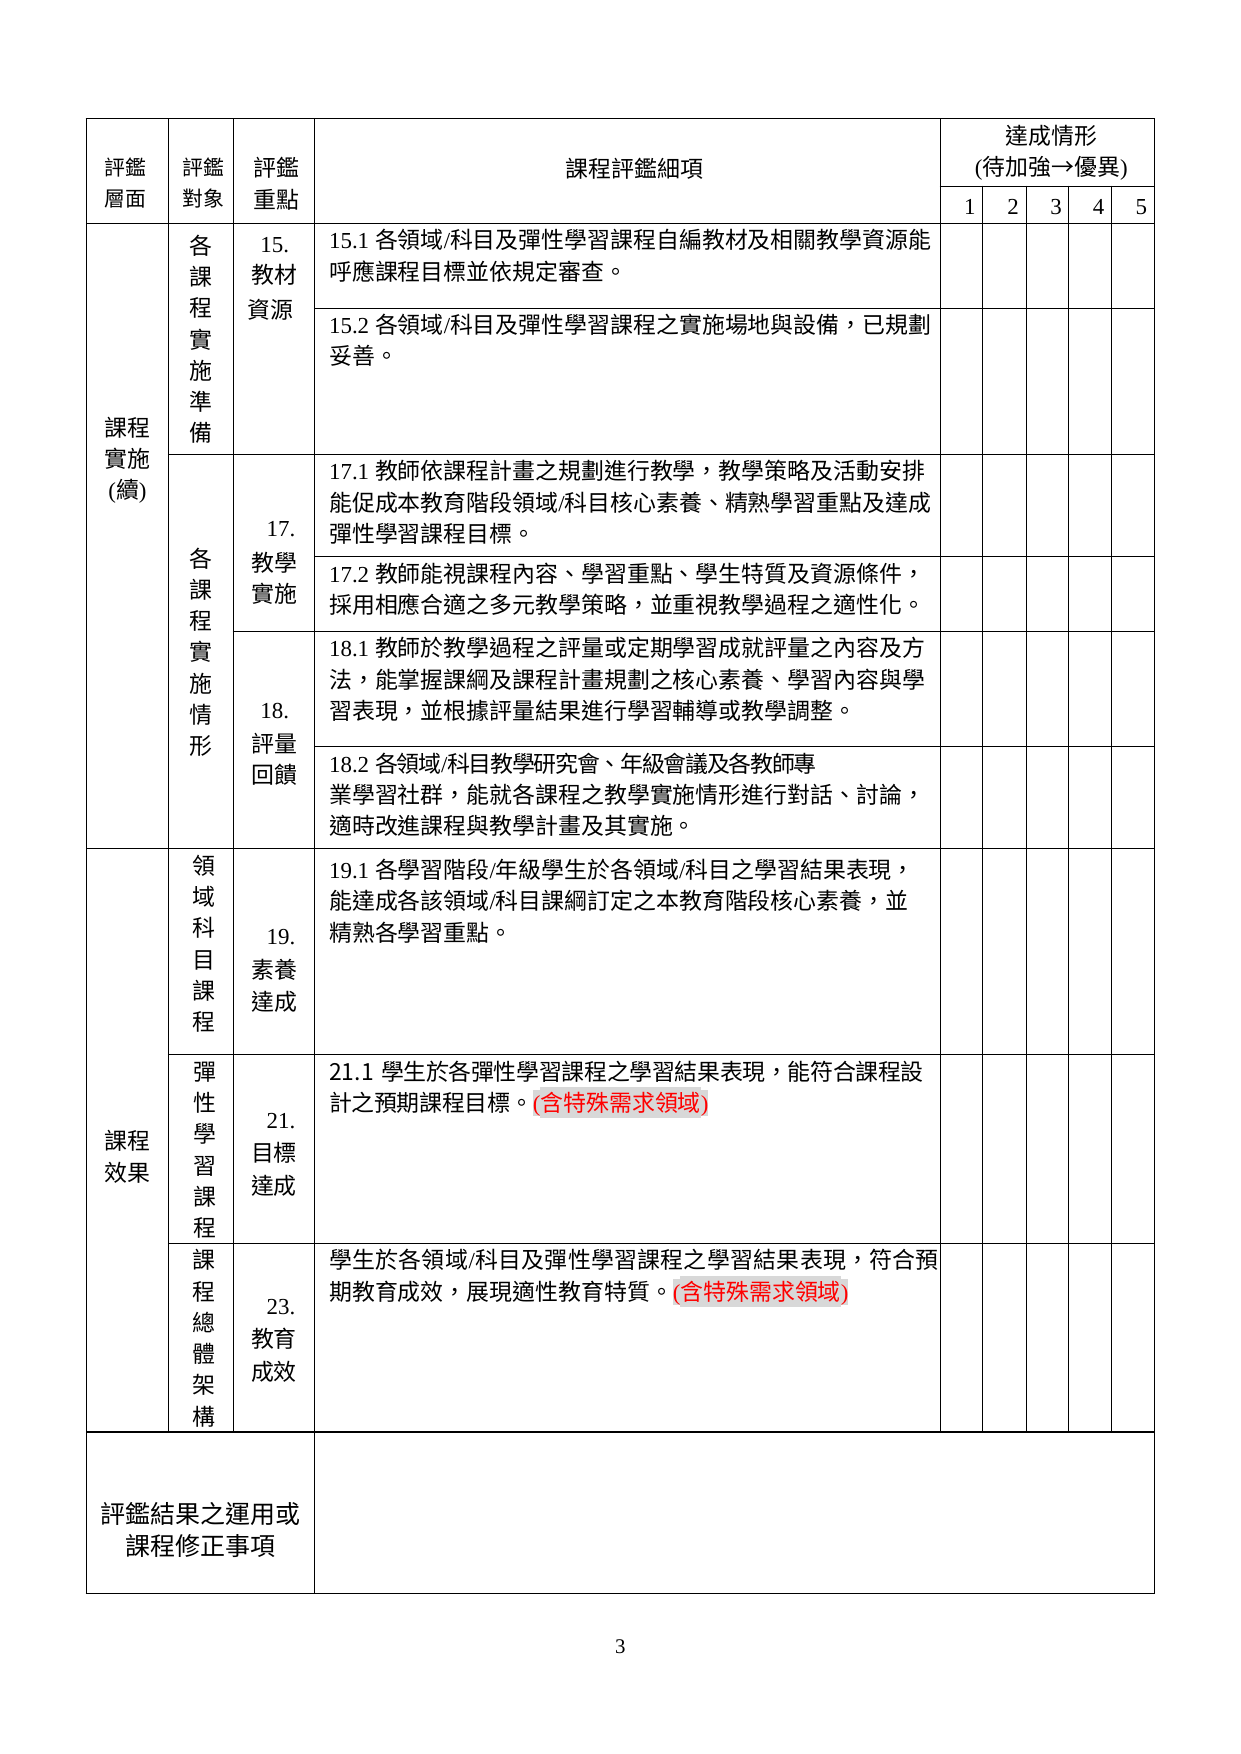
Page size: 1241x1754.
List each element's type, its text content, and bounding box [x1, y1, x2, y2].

table_header 評鑑層面 [87, 119, 168, 223]
table_cell [983, 557, 1026, 631]
table_header 評鑑對象 [169, 119, 233, 223]
table_cell 17. 教學實施 [234, 455, 314, 631]
table_cell 3 [1027, 187, 1068, 223]
table_cell [1027, 309, 1068, 454]
table_header 評鑑重點 [234, 119, 314, 223]
table_cell [1027, 1244, 1068, 1431]
table_cell 課程 實施 (續) [87, 224, 168, 848]
table_cell [1069, 632, 1111, 746]
table_cell [983, 309, 1026, 454]
table_cell 21. 目標 達成 [234, 1055, 314, 1243]
table_cell [983, 849, 1026, 1054]
table_cell [1069, 849, 1111, 1054]
table_cell [983, 224, 1026, 307]
table_cell [983, 1244, 1026, 1431]
table_cell 學生於各領域/科目及彈性學習課程之學習結果表現，符合預期教育成效，展現適性教育特質。(含特殊需求領域) [315, 1244, 940, 1431]
table_cell [1112, 1055, 1154, 1243]
table_cell [941, 1244, 982, 1431]
table_header 達成情形 (待加強→優異) [941, 119, 1154, 186]
table_cell 15. 教材 資源 [234, 224, 314, 454]
table_cell [941, 632, 982, 746]
table_cell [941, 557, 982, 631]
table_cell [941, 455, 982, 556]
table_cell 評鑑結果之運用或 課程修正事項 [87, 1433, 314, 1593]
table_cell 1 [941, 187, 982, 223]
table_cell [941, 1055, 982, 1243]
table_cell [1027, 632, 1068, 746]
table_cell [1027, 747, 1068, 848]
table_cell [983, 1055, 1026, 1243]
table_cell 18.1 教師於教學過程之評量或定期學習成就評量之內容及方法，能掌握課綱及課程計畫規劃之核心素養、學習內容與學習表現，並根據評量結果進行學習輔導或教學調整。 [315, 632, 940, 746]
table_cell [983, 747, 1026, 848]
table_cell 2 [983, 187, 1026, 223]
table_cell [1112, 455, 1154, 556]
table_cell [1069, 1244, 1111, 1431]
table_cell 17.2 教師能視課程內容、學習重點、學生特質及資源條件，採用相應合適之多元教學策略，並重視教學過程之適性化。 [315, 557, 940, 631]
table_cell [1112, 557, 1154, 631]
table_cell 18.2 各領域/科目教學研究會、年級會議及各教師專 業學習社群，能就各課程之教學實施情形進行對話、討論，適時改進課程與教學計畫及其實施。 [315, 747, 940, 848]
table_cell [983, 455, 1026, 556]
table_cell 19.1 各學習階段/年級學生於各領域/科目之學習結果表現，能達成各該領域/科目課綱訂定之本教育階段核心素養，並精熟各學習重點。 [315, 849, 940, 1054]
table_cell [315, 1433, 1154, 1593]
table_cell [1027, 224, 1068, 307]
table_cell [1069, 557, 1111, 631]
table_cell [1112, 849, 1154, 1054]
table_cell 彈性學習課程 [169, 1055, 233, 1243]
table_cell [1069, 1055, 1111, 1243]
table_cell 學生於各彈性學習課程之學習結果表現，能符合課程設計之預期課程目標。(含特殊需求領域) [315, 1055, 940, 1243]
table_cell 課程 效果 [87, 849, 168, 1431]
table_cell 課程總體架構 [169, 1244, 233, 1431]
table_cell [1112, 309, 1154, 454]
table_cell [1027, 849, 1068, 1054]
table_cell [941, 849, 982, 1054]
table_cell [1112, 224, 1154, 307]
table_cell 18. 評量 回饋 [234, 632, 314, 848]
table_cell [1112, 747, 1154, 848]
table_cell 領域 科目課程 [169, 849, 233, 1054]
table_cell [1027, 1055, 1068, 1243]
table_cell [941, 747, 982, 848]
table_cell 5 [1112, 187, 1154, 223]
table_cell [1069, 309, 1111, 454]
table_cell 17.1 教師依課程計畫之規劃進行教學，教學策略及活動安排能促成本教育階段領域/科目核心素養、精熟學習重點及達成彈性學習課程目標。 [315, 455, 940, 556]
table_cell [983, 632, 1026, 746]
table_cell [1069, 747, 1111, 848]
table_header 課程評鑑細項 [315, 119, 940, 223]
table_cell [1112, 1244, 1154, 1431]
table_cell [1069, 224, 1111, 307]
table_cell 15.1 各領域/科目及彈性學習課程自編教材及相關教學資源能呼應課程目標並依規定審查。 [315, 224, 940, 307]
table_cell [1069, 455, 1111, 556]
table_cell 4 [1069, 187, 1111, 223]
table_cell 各 課 程 實 施 情 形 [169, 455, 233, 848]
table_cell [1112, 632, 1154, 746]
table_cell [941, 309, 982, 454]
table_cell [1027, 557, 1068, 631]
table_cell 各 課 程 實 施 準 備 [169, 224, 233, 454]
table_cell 15.2 各領域/科目及彈性學習課程之實施場地與設備，已規劃妥善。 [315, 309, 940, 454]
table_cell 19. 素養達成 [234, 849, 314, 1054]
table_cell 23. 教育 成效 [234, 1244, 314, 1431]
table_cell [1027, 455, 1068, 556]
table_cell [941, 224, 982, 307]
